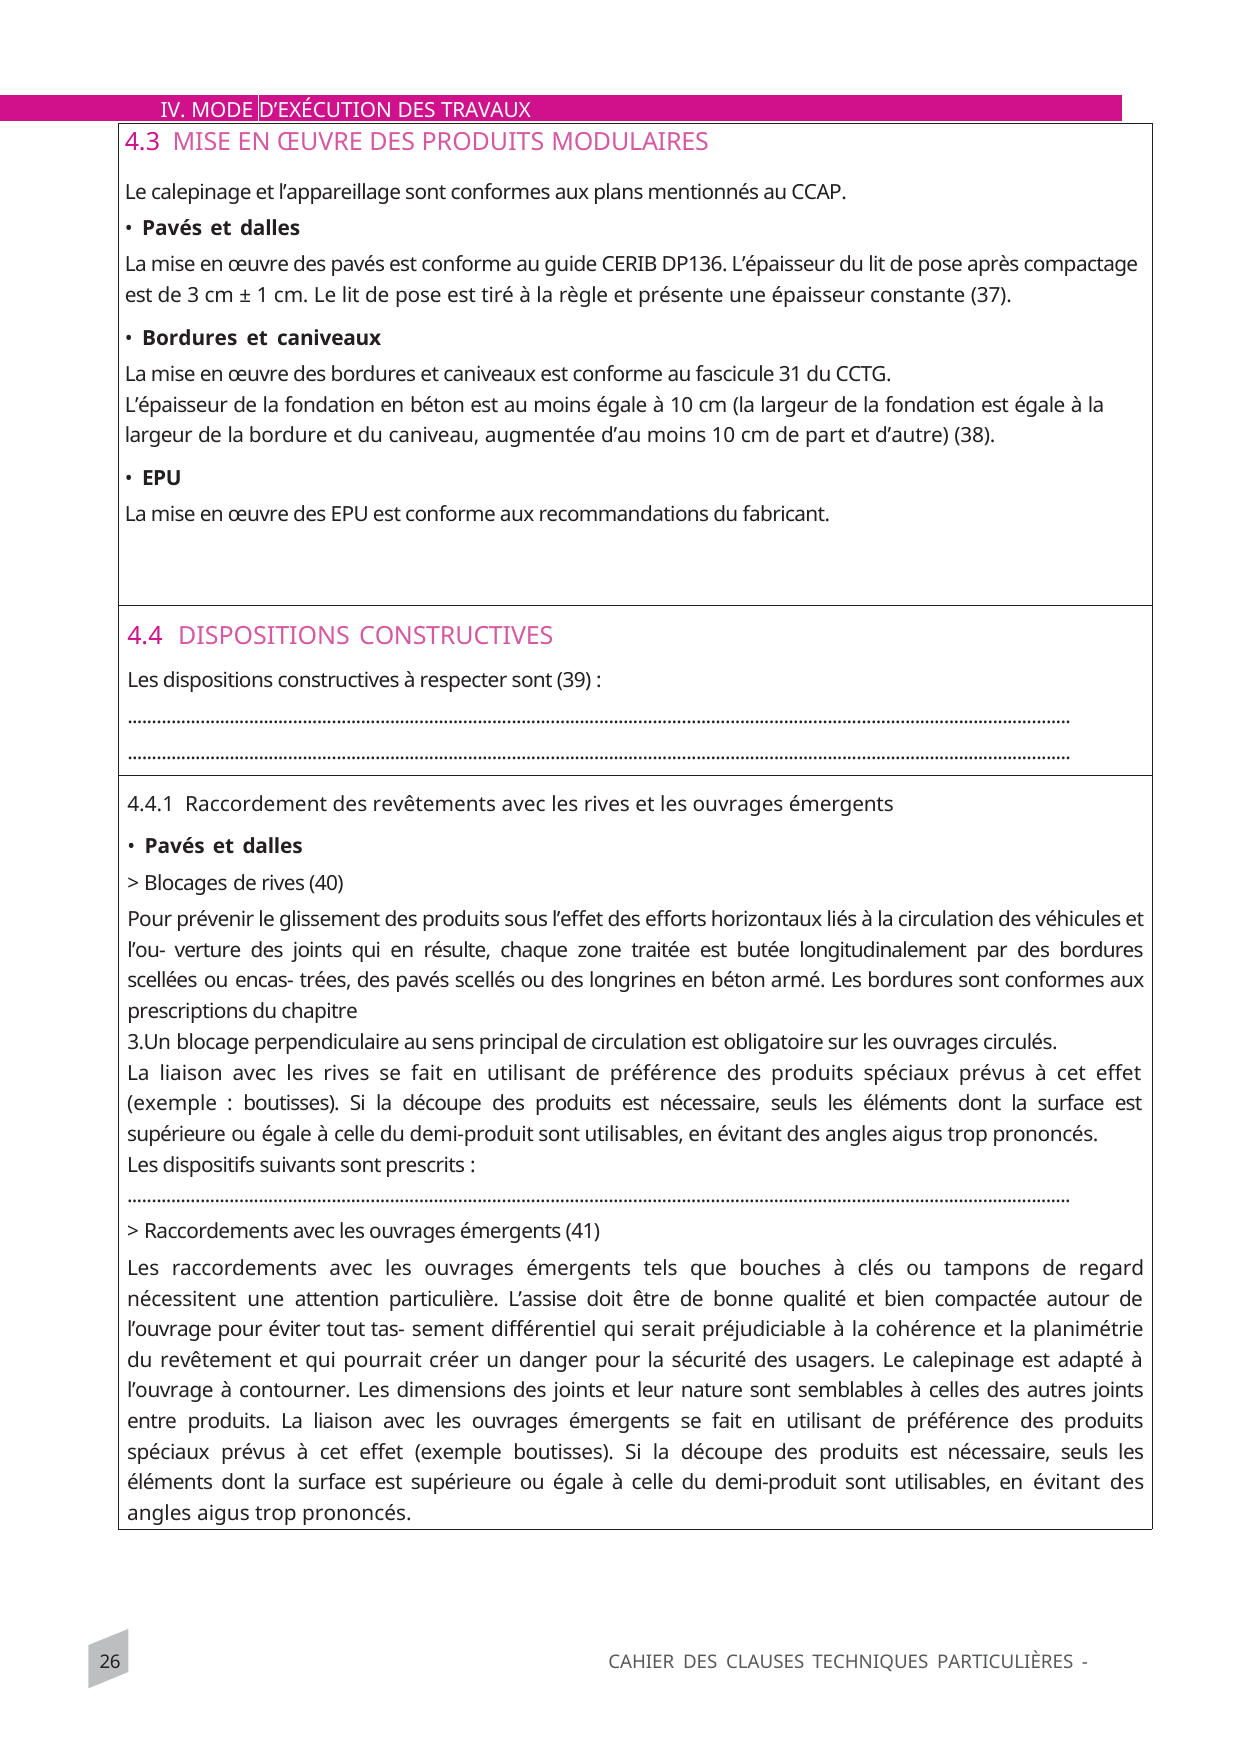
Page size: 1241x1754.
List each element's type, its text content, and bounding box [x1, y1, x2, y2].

table_cell Raccordement des revêtements avec les rives et les ouvrages émergents Pavés et dalles Blocages de rives (40) Pour prévenir le glissement des produits sous l’effet des efforts horizontaux liés à la circulation des véhicules et l’ou- verture des joints qui en résulte, chaque zone traitée est butée longitudinalement par des bordures scellées ou encas- trées, des pavés scellés ou des longrines en béton armé. Les bordures sont conformes aux prescriptions du chapitre 3.Un blocage perpendiculaire au sens principal de circulation est obligatoire sur les ouvrages circulés. La liaison avec les rives se fait en utilisant de préférence des produits spéciaux prévus à cet effet (exemple : boutisses). Si la découpe des produits est nécessaire, seuls les éléments dont la surface est supérieure ou égale à celle du demi-produit sont utilisables, en évitant des angles aigus trop prononcés. Les dispositifs suivants sont prescrits : .................................................................................................................................................................................................. Raccordements avec les ouvrages émergents (41) Les raccordements avec les ouvrages émergents tels que bouches à clés ou tampons de regard nécessitent une attention particulière. L’assise doit être de bonne qualité et bien compactée autour de l’ouvrage pour éviter tout tas- sement différentiel qui serait préjudiciable à la cohérence et la planimétrie du revêtement et qui pourrait créer un danger pour la sécurité des usagers. Le calepinage est adapté à l’ouvrage à contourner. Les dimensions des joints et leur nature sont semblables à celles des autres joints entre produits. La liaison avec les ouvrages émergents se fait en utilisant de préférence des produits spéciaux prévus à cet effet (exemple boutisses). Si la découpe des produits est nécessaire, seuls les éléments dont la surface est supérieure ou égale à celle du demi-produit sont utilisables, en évitant des angles aigus trop prononcés. [119, 776, 1152, 1529]
table_cell 4.3 MISE EN ŒUVRE DES PRODUITS MODULAIRES Le calepinage et l’appareillage sont conformes aux plans mentionnés au CCAP. Pavés et dalles La mise en œuvre des pavés est conforme au guide CERIB DP136. L’épaisseur du lit de pose après compactage est de 3 cm ± 1 cm. Le lit de pose est tiré à la règle et présente une épaisseur constante (37). Bordures et caniveaux La mise en œuvre des bordures et caniveaux est conforme au fascicule 31 du CCTG. L’épaisseur de la fondation en béton est au moins égale à 10 cm (la largeur de la fondation est égale à la largeur de la bordure et du caniveau, augmentée d’au moins 10 cm de part et d’autre) (38). EPU La mise en œuvre des EPU est conforme aux recommandations du fabricant. [119, 124, 1152, 605]
table_cell 4.4 DISPOSITIONS CONSTRUCTIVES Les dispositions constructives à respecter sont (39) : .................................................................................................................................................................................................. .................................................................................................................................................................................................. [119, 606, 1152, 775]
